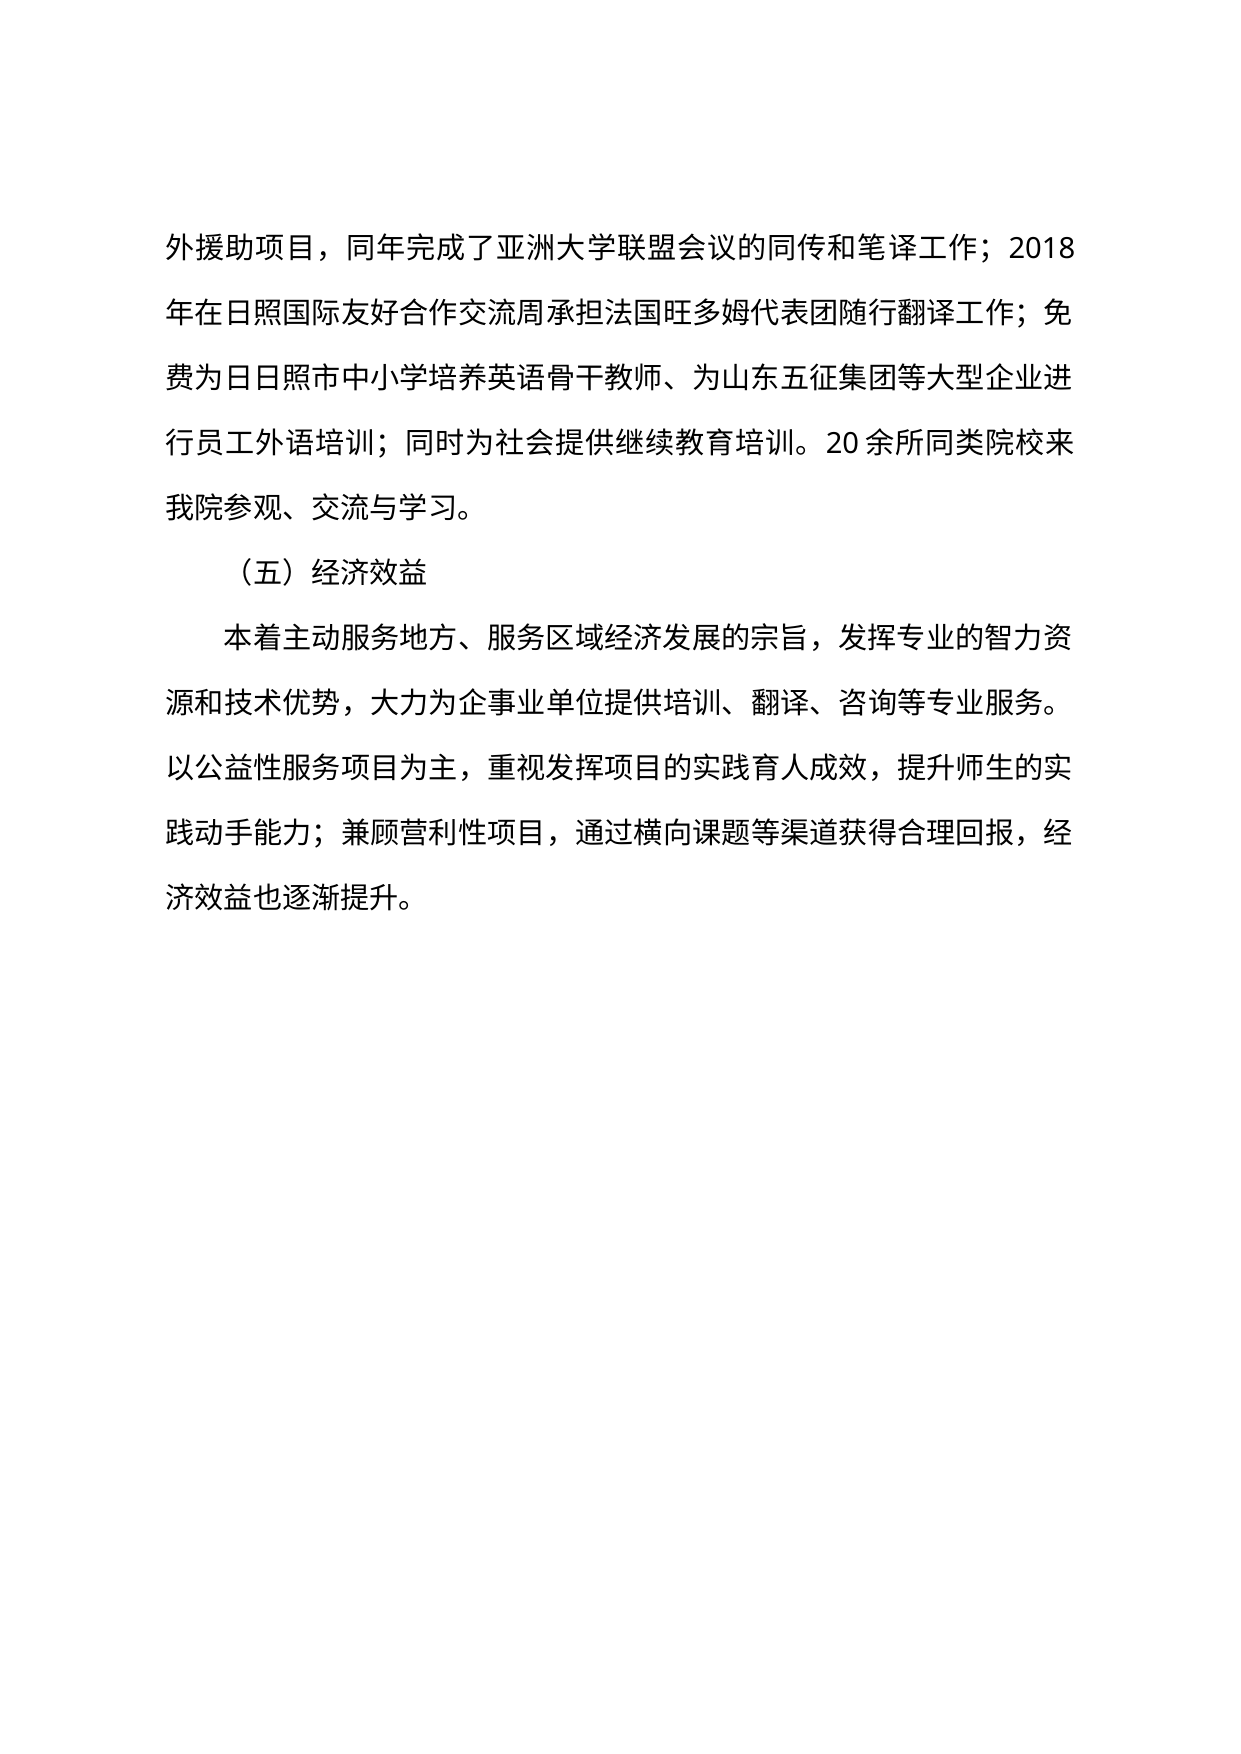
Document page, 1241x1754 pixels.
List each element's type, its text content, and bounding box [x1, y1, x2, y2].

text （五）经济效益 [165, 539, 1075, 604]
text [165, 214, 1075, 539]
text 本着主动服务地方、服务区域经济发展的宗旨，发挥专业的智力资源和技术优势，大力为企事业单位提供培训、翻译、咨询等专业服务。以公益性服务项目为主，重视发挥项目的实践育人成效，提升师生的实践动手能力；兼顾营利性项目，通过横向课题等渠道获得合理回报，经济效益也逐渐提升。 [165, 604, 1075, 929]
